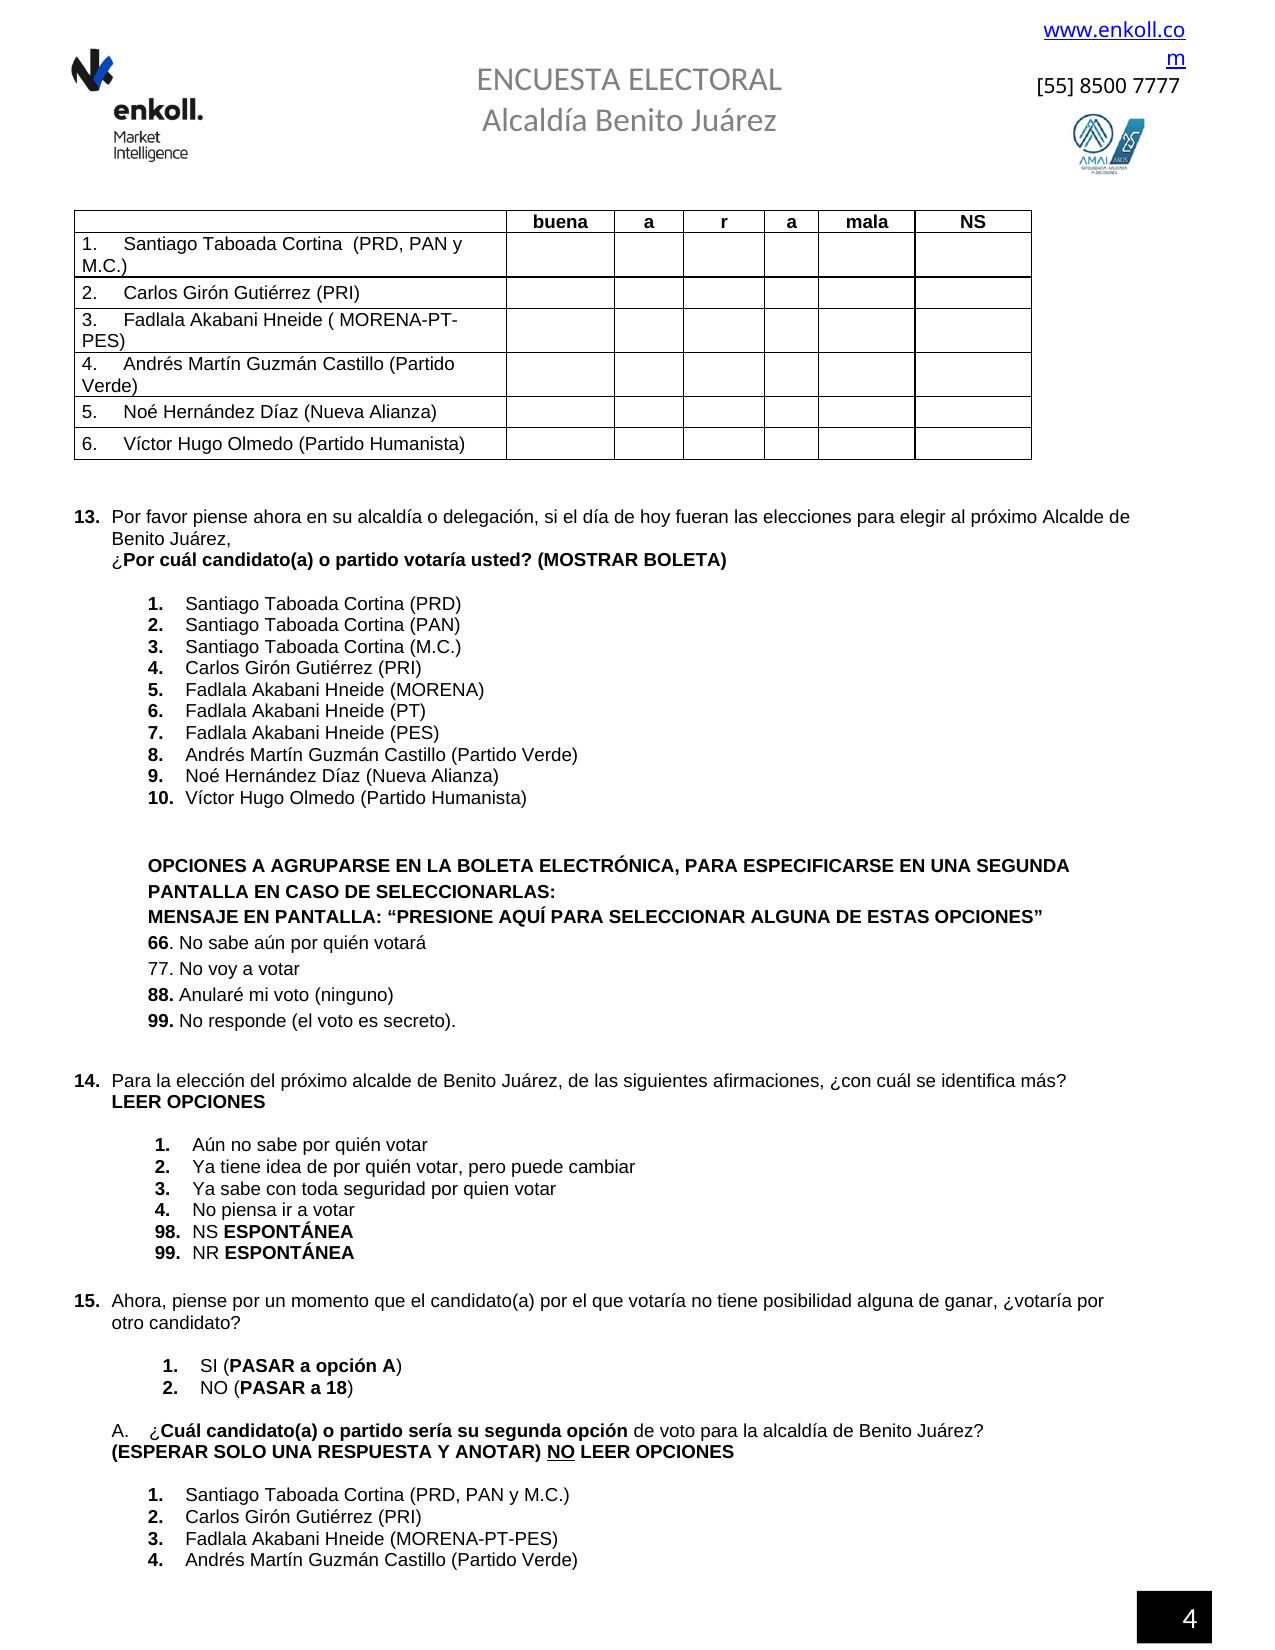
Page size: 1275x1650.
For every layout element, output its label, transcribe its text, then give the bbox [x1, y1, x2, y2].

list Ya sabe con toda seguridad por quien votar [154, 1177, 1137, 1199]
list Noé Hernández Díaz (Nueva Alianza) [148, 765, 1137, 786]
list Fadlala Akabani Hneide (MORENA) [148, 679, 1137, 700]
list ¿Por cuál candidato(a) o partido votaría usted? (MOSTRAR BOLETA) [111, 549, 1137, 571]
table_cell [916, 309, 1031, 352]
table_cell [684, 428, 764, 458]
list Santiago Taboada Cortina (PRD, PAN y M.C.) [148, 1484, 1137, 1506]
text 99. No responde (el voto es secreto). [148, 1009, 1137, 1031]
table_header Mala [765, 211, 818, 232]
table_cell [684, 397, 764, 427]
list ¿Cuál candidato(a) o partido sería su segunda opción de voto para la alcaldía de Benito Juárez? [111, 1419, 1137, 1441]
table_header Buena [615, 211, 683, 232]
list Víctor Hugo Olmedo (Partido Humanista) [148, 786, 1137, 808]
table_cell [615, 397, 683, 427]
table_cell [819, 428, 914, 458]
table_cell [916, 397, 1031, 427]
table_cell [916, 278, 1031, 308]
list SI (PASAR a opción A) [162, 1355, 1137, 1376]
table_cell 1. Santiago Taboada Cortina (PRD, PAN y M.C.) [75, 233, 506, 276]
list LEER OPCIONES [111, 1091, 1137, 1113]
table_header Regular [684, 211, 764, 232]
table_header Muy buena [507, 211, 614, 232]
list Por favor piense ahora en su alcaldía o delegación, si el día de hoy fueran las elecciones para elegir al próximo Alcalde de Benito Juárez, [74, 506, 1137, 549]
table_cell 3. Fadlala Akabani Hneide ( MORENA-PT-PES) [75, 309, 506, 352]
list Ahora, piense por un momento que el candidato(a) por el que votaría no tiene posibilidad alguna de ganar, ¿votaría por otro candidato? [74, 1290, 1137, 1333]
text 88. Anularé mi voto (ninguno) [148, 984, 1137, 1005]
list Fadlala Akabani Hneide (PT) [148, 700, 1137, 722]
table_cell [765, 428, 818, 458]
list Fadlala Akabani Hneide (MORENA-PT-PES) [148, 1527, 1137, 1549]
table_cell [916, 233, 1031, 276]
table_cell [819, 309, 914, 352]
table_header Muy mala [819, 211, 914, 232]
table_cell [819, 353, 914, 396]
list Andrés Martín Guzmán Castillo (Partido Verde) [148, 743, 1137, 765]
table_cell [507, 397, 614, 427]
list Santiago Taboada Cortina (PAN) [148, 614, 1137, 636]
table_cell [765, 309, 818, 352]
table_cell 2. Carlos Girón Gutiérrez (PRI) [75, 278, 506, 308]
table_cell [507, 309, 614, 352]
table_cell 6. Víctor Hugo Olmedo (Partido Humanista) [75, 428, 506, 458]
list Aún no sabe por quién votar [154, 1134, 1137, 1156]
table_cell [765, 233, 818, 276]
list No piensa ir a votar [154, 1199, 1137, 1220]
table_cell [765, 353, 818, 396]
list Santiago Taboada Cortina (PRD) [148, 592, 1137, 614]
list NR ESPONTÁNEA [154, 1242, 1137, 1263]
list Santiago Taboada Cortina (M.C.) [148, 636, 1137, 657]
text MENSAJE EN PANTALLA: “PRESIONE AQUÍ PARA SELECCIONAR ALGUNA DE ESTAS OPCIONES” [148, 906, 1137, 928]
table_cell [507, 233, 614, 276]
table_header CANDIDATO [75, 211, 506, 232]
table_cell [507, 353, 614, 396]
table_cell [916, 428, 1031, 458]
table_cell 5. Noé Hernández Díaz (Nueva Alianza) [75, 397, 506, 427]
table_cell [507, 428, 614, 458]
list Carlos Girón Gutiérrez (PRI) [148, 657, 1137, 679]
picture [55, 27, 226, 170]
table_cell [507, 278, 614, 308]
list NO (PASAR a 18) [162, 1376, 1137, 1398]
table_cell [819, 278, 914, 308]
list (ESPERAR SOLO UNA RESPUESTA Y ANOTAR) NO LEER OPCIONES [111, 1441, 1137, 1463]
list Para la elección del próximo alcalde de Benito Juárez, de las siguientes afirmaciones, ¿con cuál se identifica más? [74, 1069, 1137, 1091]
table_cell [819, 233, 914, 276]
list NS ESPONTÁNEA [154, 1220, 1137, 1242]
list Ya tiene idea de por quién votar, pero puede cambiar [154, 1156, 1137, 1177]
table_cell [765, 278, 818, 308]
table_cell 4. Andrés Martín Guzmán Castillo (Partido Verde) [75, 353, 506, 396]
list Fadlala Akabani Hneide (PES) [148, 722, 1137, 743]
table_cell [684, 278, 764, 308]
text 66. No sabe aún por quién votará [148, 932, 1137, 954]
table_cell [684, 309, 764, 352]
table_header Ninguna/NS [916, 211, 1031, 232]
list Andrés Martín Guzmán Castillo (Partido Verde) [148, 1549, 1137, 1571]
table_cell [684, 353, 764, 396]
text 77. No voy a votar [148, 958, 1137, 979]
table_cell [615, 309, 683, 352]
table_cell [615, 278, 683, 308]
list Carlos Girón Gutiérrez (PRI) [148, 1506, 1137, 1527]
table_cell [615, 353, 683, 396]
table_cell [684, 233, 764, 276]
picture [1062, 100, 1154, 183]
table_cell [765, 397, 818, 427]
text OPCIONES A AGRUPARSE EN LA BOLETA ELECTRÓNICA, PARA ESPECIFICARSE EN UNA SEGUNDA PANTALLA EN CASO DE SELECCIONARLAS: [148, 854, 1137, 902]
table_cell [916, 353, 1031, 396]
table_cell [615, 428, 683, 458]
table_cell [819, 397, 914, 427]
table_cell [615, 233, 683, 276]
